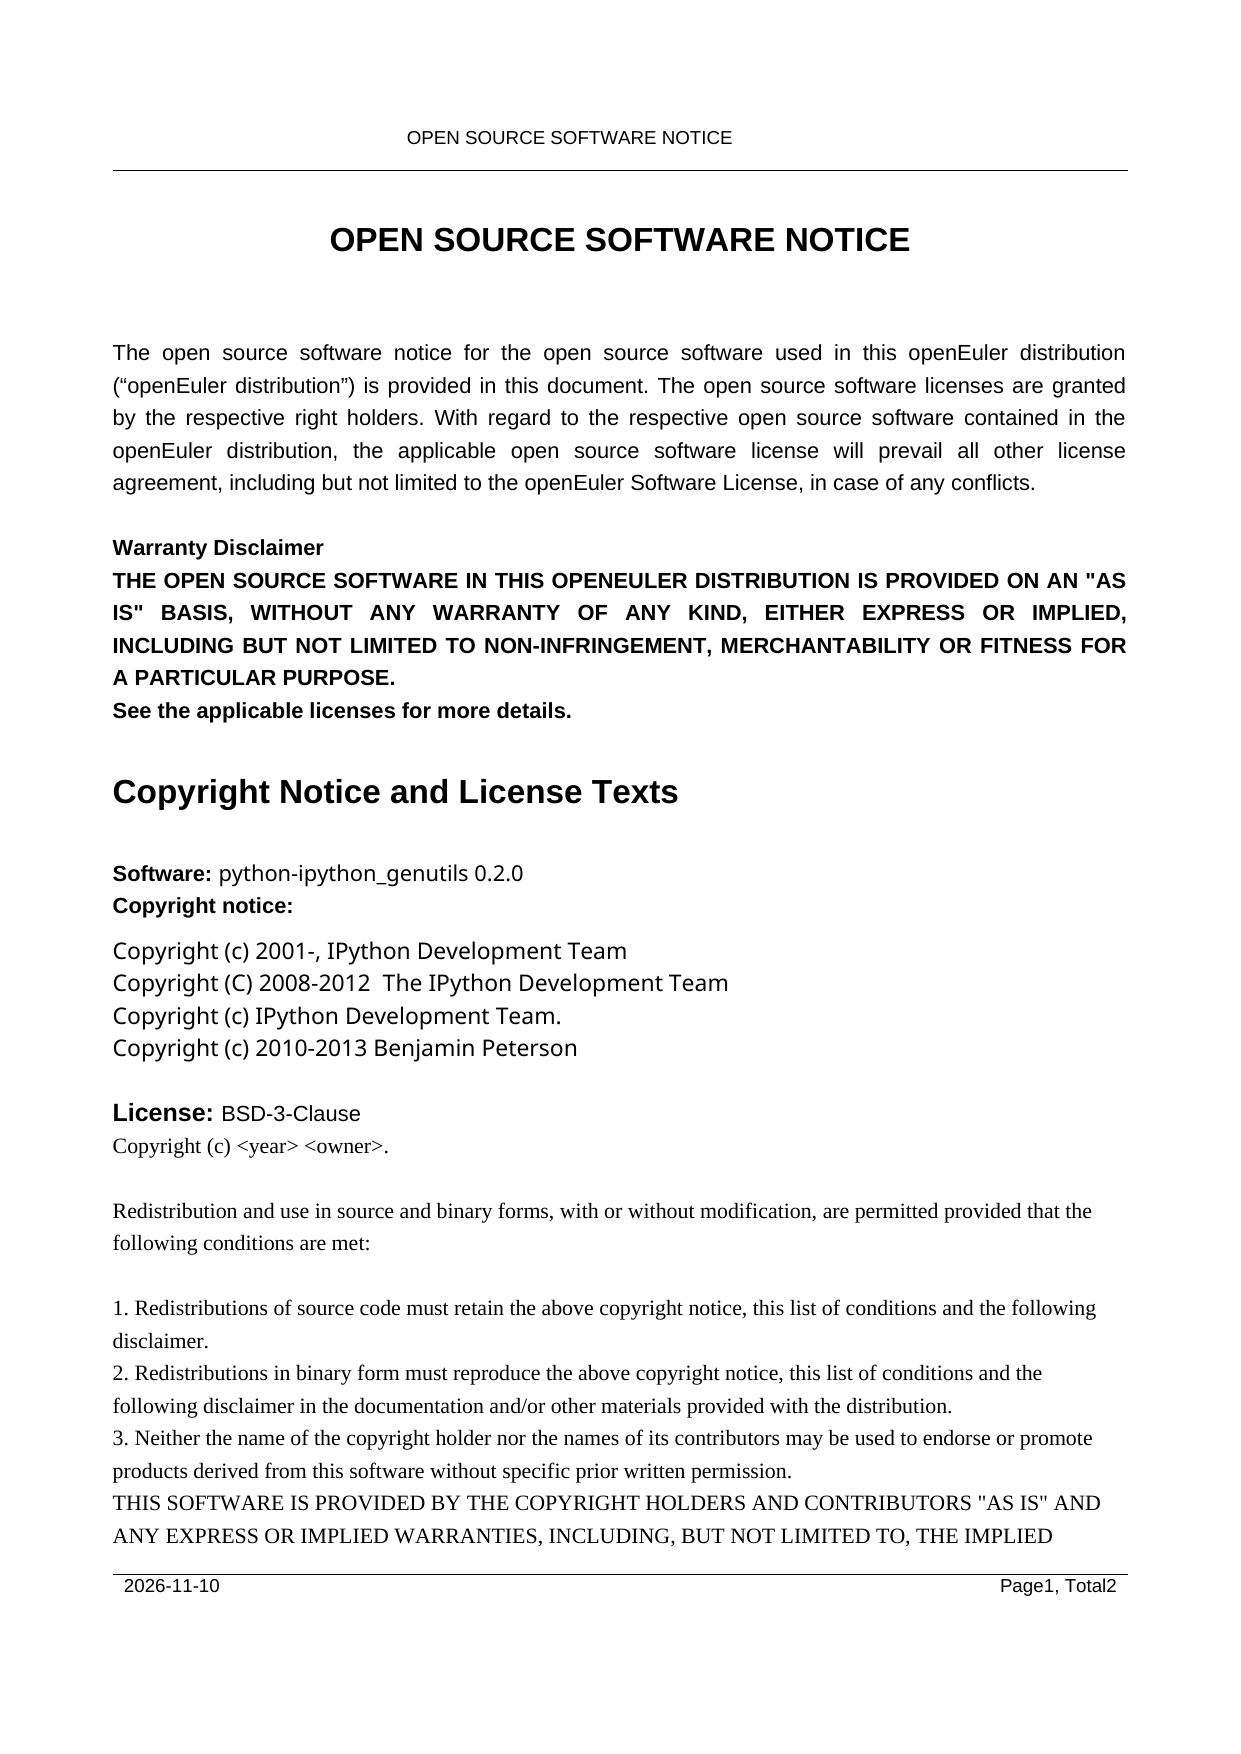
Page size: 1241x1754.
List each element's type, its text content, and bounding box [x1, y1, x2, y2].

text Copyright notice: [112, 889, 1128, 921]
text Copyright (c) 2001-, IPython Development Team Copyright (C) 2008-2012 The IPython Development Team Copyright (c) IPython Development Team. Copyright (c) 2010-2013 Benjamin Peterson [112, 934, 1128, 1096]
text Copyright Notice and License Texts [112, 759, 1128, 824]
text License: BSD-3-Clause [112, 1096, 1128, 1129]
text Warranty Disclaimer [112, 531, 1128, 564]
text THE OPEN SOURCE SOFTWARE IN THIS OPENEULER DISTRIBUTION IS PROVIDED ON AN "AS IS" BASIS, WITHOUT ANY WARRANTY OF ANY KIND, EITHER EXPRESS OR IMPLIED, INCLUDING BUT NOT LIMITED TO NON-INFRINGEMENT, MERCHANTABILITY OR FITNESS FOR A PARTICULAR PURPOSE. See the applicable licenses for more details. [112, 564, 1128, 726]
text The open source software notice for the open source software used in this openEuler distribution (“openEuler distribution”) is provided in this document. The open source software licenses are granted by the respective right holders. With regard to the respective open source software contained in the openEuler distribution, the applicable open source software license will prevail all other license agreement, including but not limited to the openEuler Software License, in case of any conflicts. [112, 336, 1128, 499]
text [112, 1129, 1128, 1551]
title Software: python-ipython_genutils 0.2.0 [112, 856, 1128, 889]
text OPEN SOURCE SOFTWARE NOTICE [112, 206, 1128, 271]
